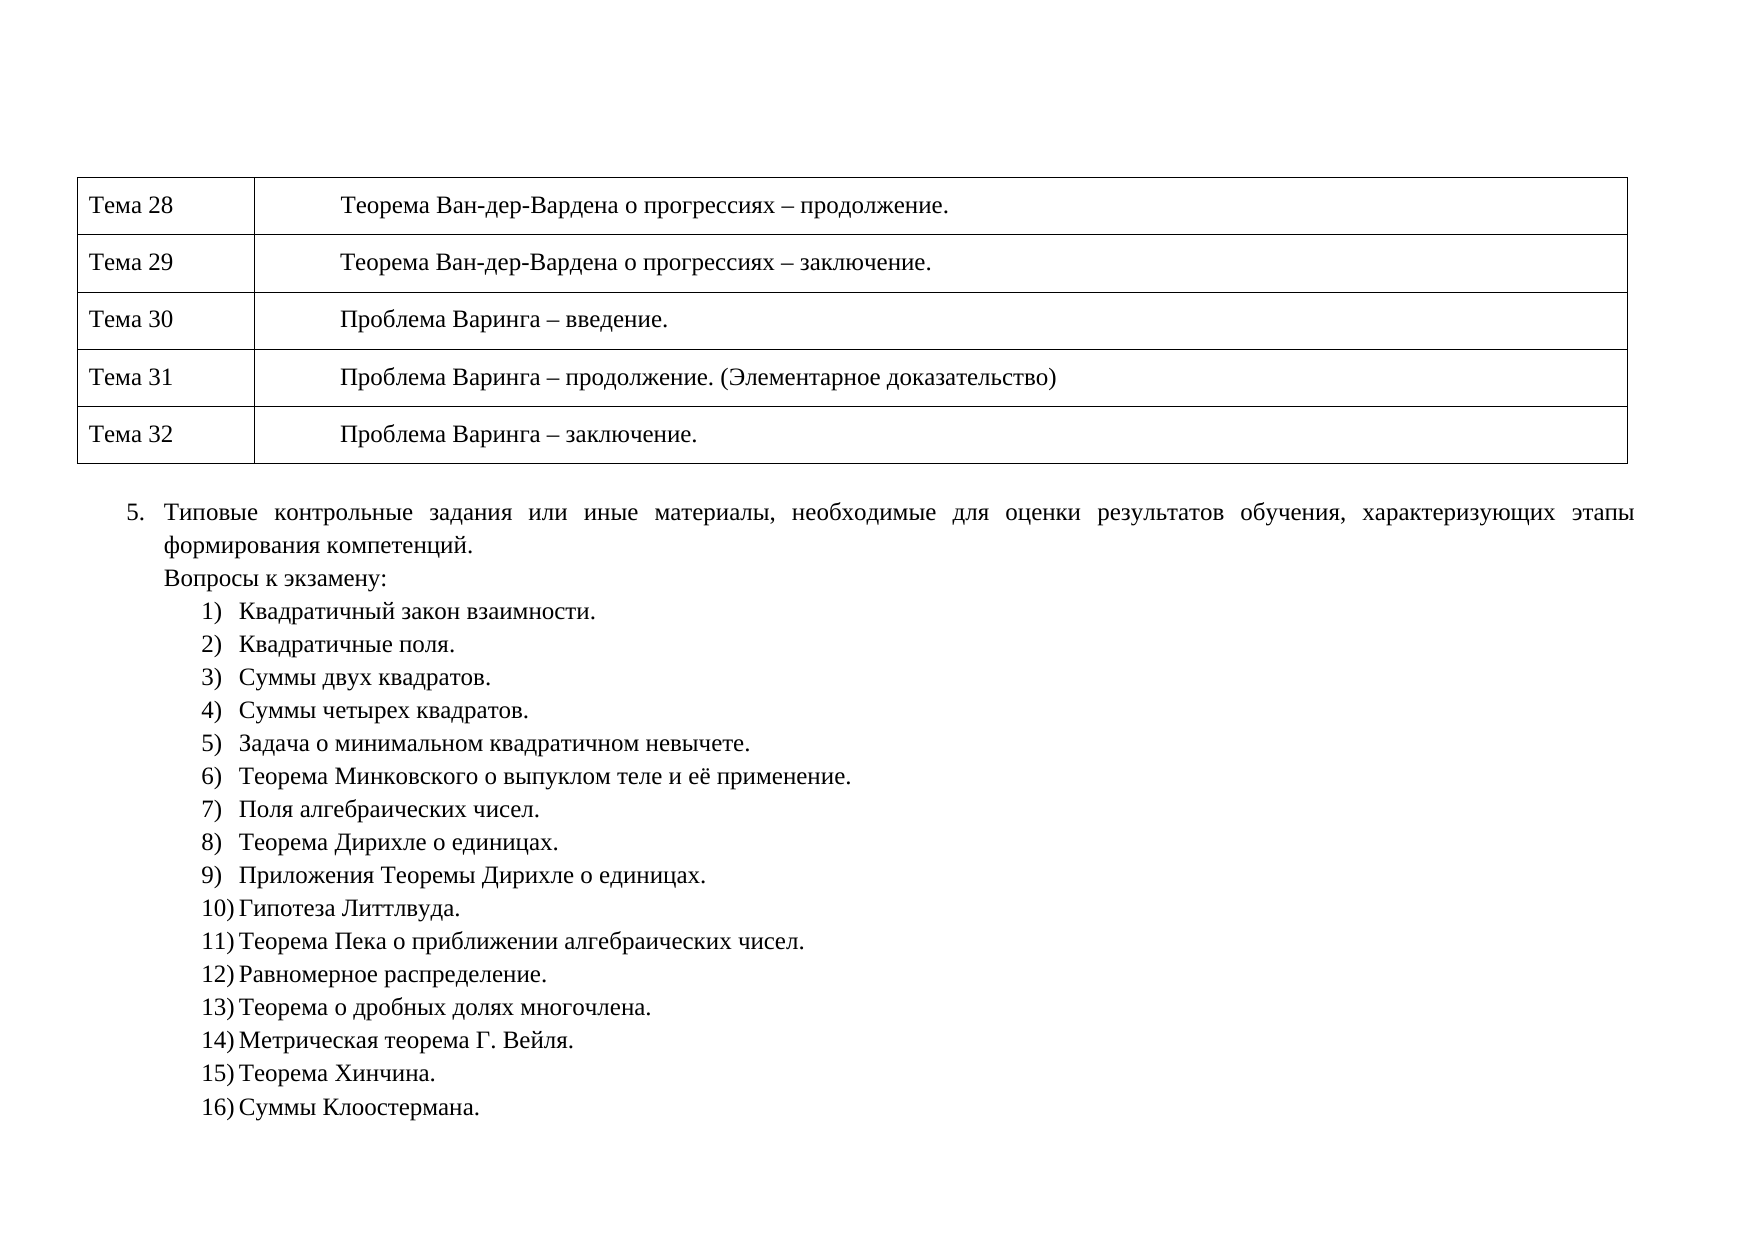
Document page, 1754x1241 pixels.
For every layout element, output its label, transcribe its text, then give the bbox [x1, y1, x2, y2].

list Суммы двух квадратов. [201, 662, 1636, 691]
list Квадратичные поля. [201, 629, 1636, 658]
table_cell Проблема Варинга – продолжение. (Элементарное доказательство) [255, 350, 1627, 406]
list Квадратичный закон взаимности. [201, 596, 1636, 625]
table_cell Тема 29 [78, 235, 254, 292]
list Равномерное распределение. [201, 959, 1636, 988]
list Теорема Пека о приближении алгебраических чисел. [201, 926, 1636, 955]
table_cell Теорема Ван-дер-Вардена о прогрессиях – продолжение. [255, 178, 1627, 234]
list Теорема Минковского о выпуклом теле и её применение. [201, 761, 1636, 790]
list Типовые контрольные задания или иные материалы, необходимые для оценки результатов обучения, характеризующих этапы формирования компетенций. [126, 497, 1636, 559]
table_cell Тема 32 [78, 407, 254, 463]
list Метрическая теорема Г. Вейля. [201, 1026, 1636, 1054]
table_cell Тема 30 [78, 293, 254, 349]
table_cell Тема 28 [78, 178, 254, 234]
list Суммы Клоостермана. [201, 1092, 1636, 1120]
list Задача о минимальном квадратичном невычете. [201, 728, 1636, 757]
table_cell Проблема Варинга – заключение. [255, 407, 1627, 463]
table_cell Тема 31 [78, 350, 254, 406]
list Теорема Хинчина. [201, 1058, 1636, 1087]
list Приложения Теоремы Дирихле о единицах. [201, 860, 1636, 889]
table_cell Проблема Варинга – введение. [255, 293, 1627, 349]
list Теорема о дробных долях многочлена. [201, 992, 1636, 1021]
list Вопросы к экзамену: [164, 563, 1636, 592]
list Гипотеза Литтлвуда. [201, 893, 1636, 922]
table_cell Теорема Ван-дер-Вардена о прогрессиях – заключение. [255, 235, 1627, 292]
list Суммы четырех квадратов. [201, 695, 1636, 724]
list Поля алгебраических чисел. [201, 794, 1636, 823]
list Теорема Дирихле о единицах. [201, 827, 1636, 856]
